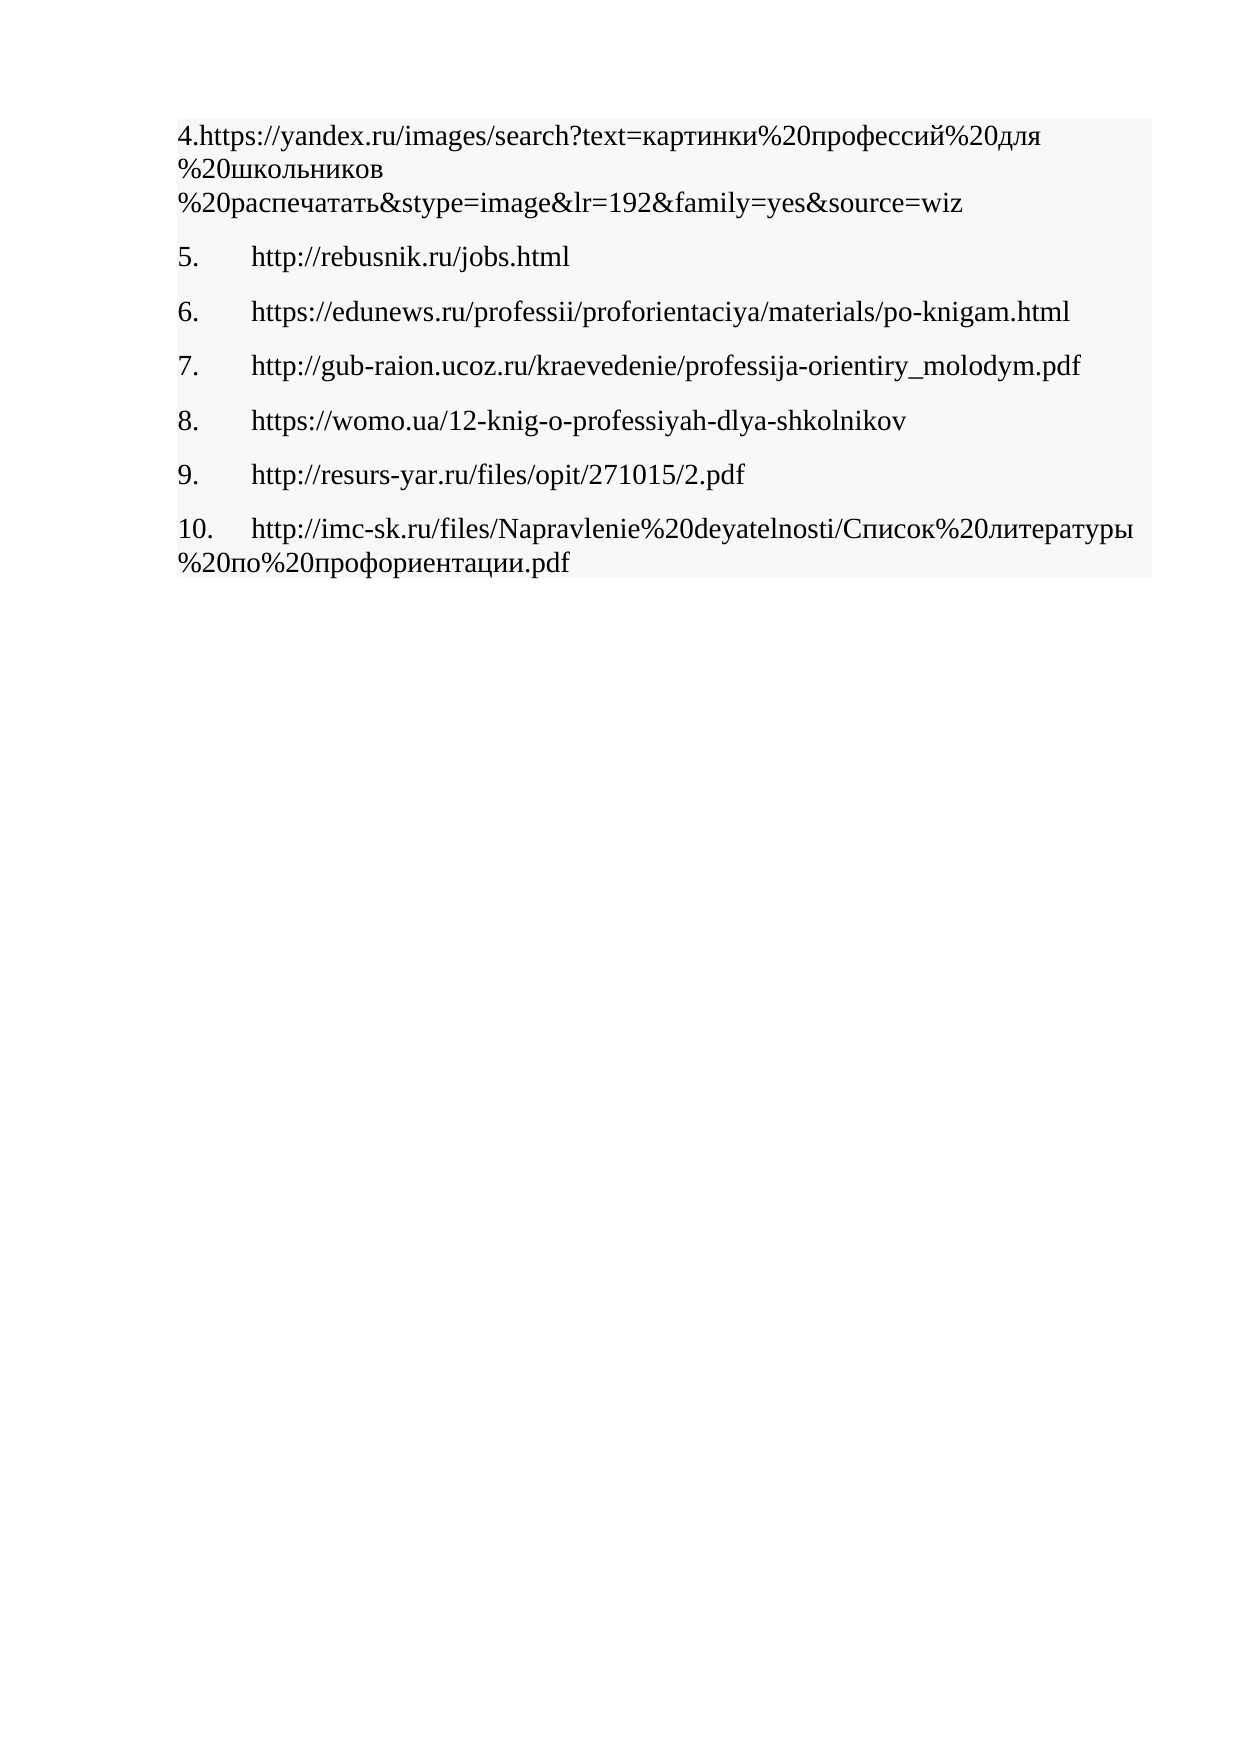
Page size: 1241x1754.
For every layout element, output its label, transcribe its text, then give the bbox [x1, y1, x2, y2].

text 9. http://resurs-yar.ru/files/opit/271015/2.pdf [177, 457, 1152, 491]
text 8. https://womo.ua/12-knig-o-professiyah-dlya-shkolnikov [177, 403, 1152, 436]
text 10. http://imc-sk.ru/files/Napravlenie%20deyatelnosti/Список%20литературы%20по%20профориентации.pdf [177, 511, 1152, 578]
text 7. http://gub-raion.ucoz.ru/kraevedenie/professija-orientiry_molodym.pdf [177, 348, 1152, 382]
text 4.https://yandex.ru/images/search?text=картинки%20профессий%20для%20школьников%20распечатать&stype=image&lr=192&family=yes&source=wiz [177, 118, 1152, 219]
text 6. https://edunews.ru/professii/proforientaciya/materials/po-knigam.html [177, 294, 1152, 327]
text 5. http://rebusnik.ru/jobs.html [177, 239, 1152, 273]
